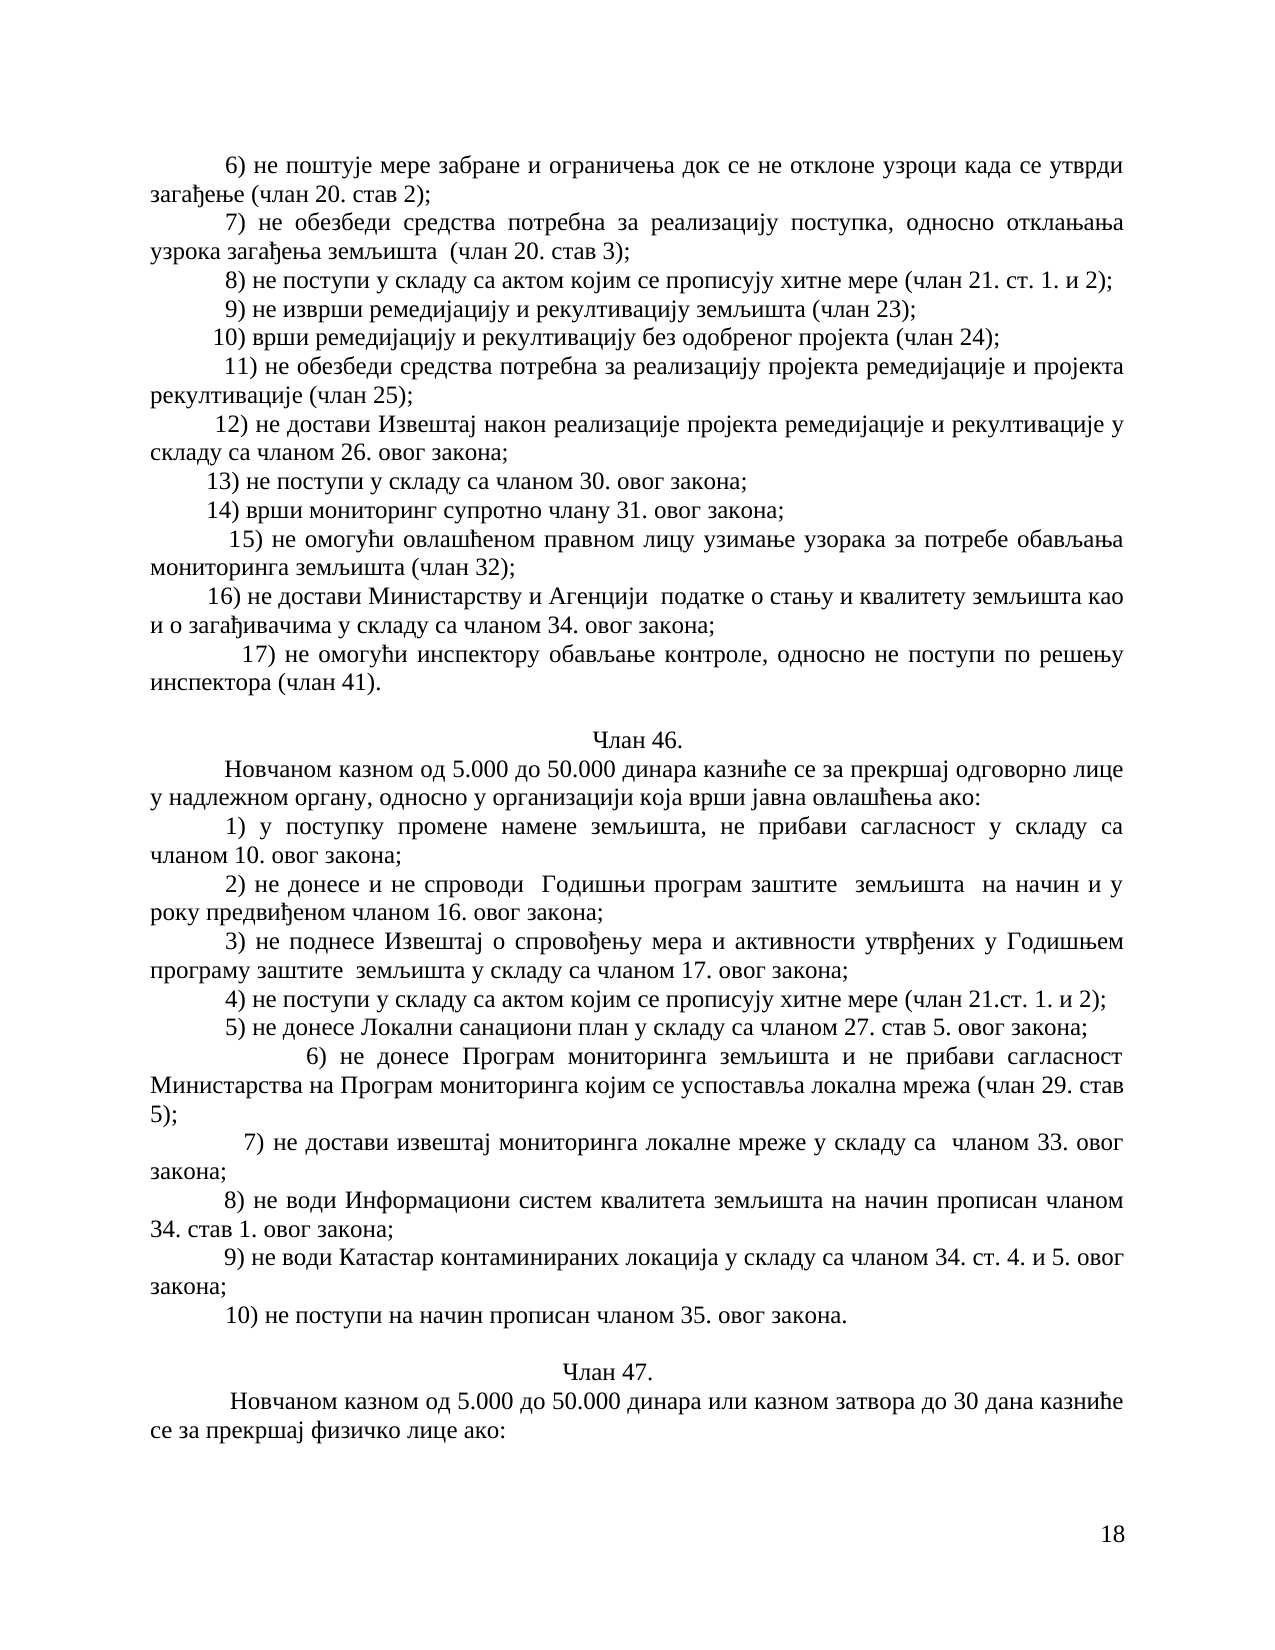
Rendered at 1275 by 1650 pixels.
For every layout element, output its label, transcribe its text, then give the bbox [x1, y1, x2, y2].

text 7) не обезбеди средства потребна за реализацију поступка, односно отклањања узрока загађења земљишта (члан 20. став 3); [150, 207, 1125, 265]
text Члан 46. [150, 725, 1125, 754]
text 14) врши мониторинг супротно члану 31. овог закона; [150, 495, 1125, 524]
text 16) не достави Министарству и Агенцији податке о стању и квалитету земљишта као и о загађивачима у складу са чланом 34. овог закона; [150, 581, 1125, 639]
text 6) не поштује мере забране и ограничења док се не отклоне узроци када се утврди загађење (члан 20. став 2); [150, 150, 1125, 207]
text Новчаном казном од 5.000 до 50.000 динара или казном затвора до 30 дана казниће се за прекршај физичко лице ако: [150, 1386, 1125, 1444]
text 15) не омогући овлашћеном правном лицу узимање узорака за потребе обављања мониторинга земљишта (члан 32); [150, 524, 1125, 581]
text Новчаном казном од 5.000 до 50.000 динара казниће се за прекршај одговорно лице у надлежном органу, односно у организацији која врши јавна овлашћења ако: [150, 754, 1125, 811]
text 9) не води Катастар контаминираних локација у складу са чланом 34. ст. 4. и 5. овог закона; [150, 1242, 1125, 1300]
text 6) не донесе Програм мониторинга земљишта и не прибави сагласност Министарства на Програм мониторинга којим се успоставља локална мрежа (члан 29. став 5); [150, 1041, 1125, 1127]
text 9) не изврши ремедијацију и рекултивацију земљишта (члан 23); [150, 294, 1125, 322]
text 4) не поступи у складу са актом којим се прописују хитне мере (члан 21.ст. 1. и 2); [150, 984, 1125, 1012]
text 3) не поднесе Извештај о спровођењу мера и активности утврђених у Годишњем програму заштите земљишта у складу са чланом 17. овог закона; [150, 926, 1125, 984]
text 11) не обезбеди средства потребна за реализацију пројекта ремедијације и пројекта рекултивације (члан 25); [150, 351, 1125, 409]
text 17) не омогући инспектору обављање контроле, односно не поступи по решењу инспектора (члан 41). [150, 639, 1125, 696]
text 8) не поступи у складу са актом којим се прописују хитне мере (члан 21. ст. 1. и 2); [150, 265, 1125, 294]
text 7) не достави извештај мониторинга локалне мреже у складу са чланом 33. овог закона; [150, 1127, 1125, 1185]
text 2) не донесе и не спроводи Годишњи програм заштите земљишта на начин и у року предвиђеном чланом 16. овог закона; [150, 869, 1125, 926]
text 10) врши ремедијацију и рекултивацију без одобреног пројекта (члан 24); [150, 322, 1125, 351]
text 8) не води Информациони систем квалитета земљишта на начин прописан чланом 34. став 1. овог закона; [150, 1185, 1125, 1242]
text 13) не поступи у складу са чланом 30. овог закона; [150, 466, 1125, 495]
text 1) у поступку промене намене земљишта, не прибави сагласност у складу са чланом 10. овог закона; [150, 811, 1125, 869]
list 5) не донесе Локални санациони план у складу са чланом 27. став 5. овог закона; [225, 1012, 1125, 1041]
text 12) не достави Извештај након реализације пројекта ремедијације и рекултивације у складу са чланом 26. овог закона; [150, 409, 1125, 466]
text Члан 47. [150, 1357, 1125, 1386]
list 10) не поступи на начин прописан чланом 35. овог закона. [225, 1300, 1125, 1329]
